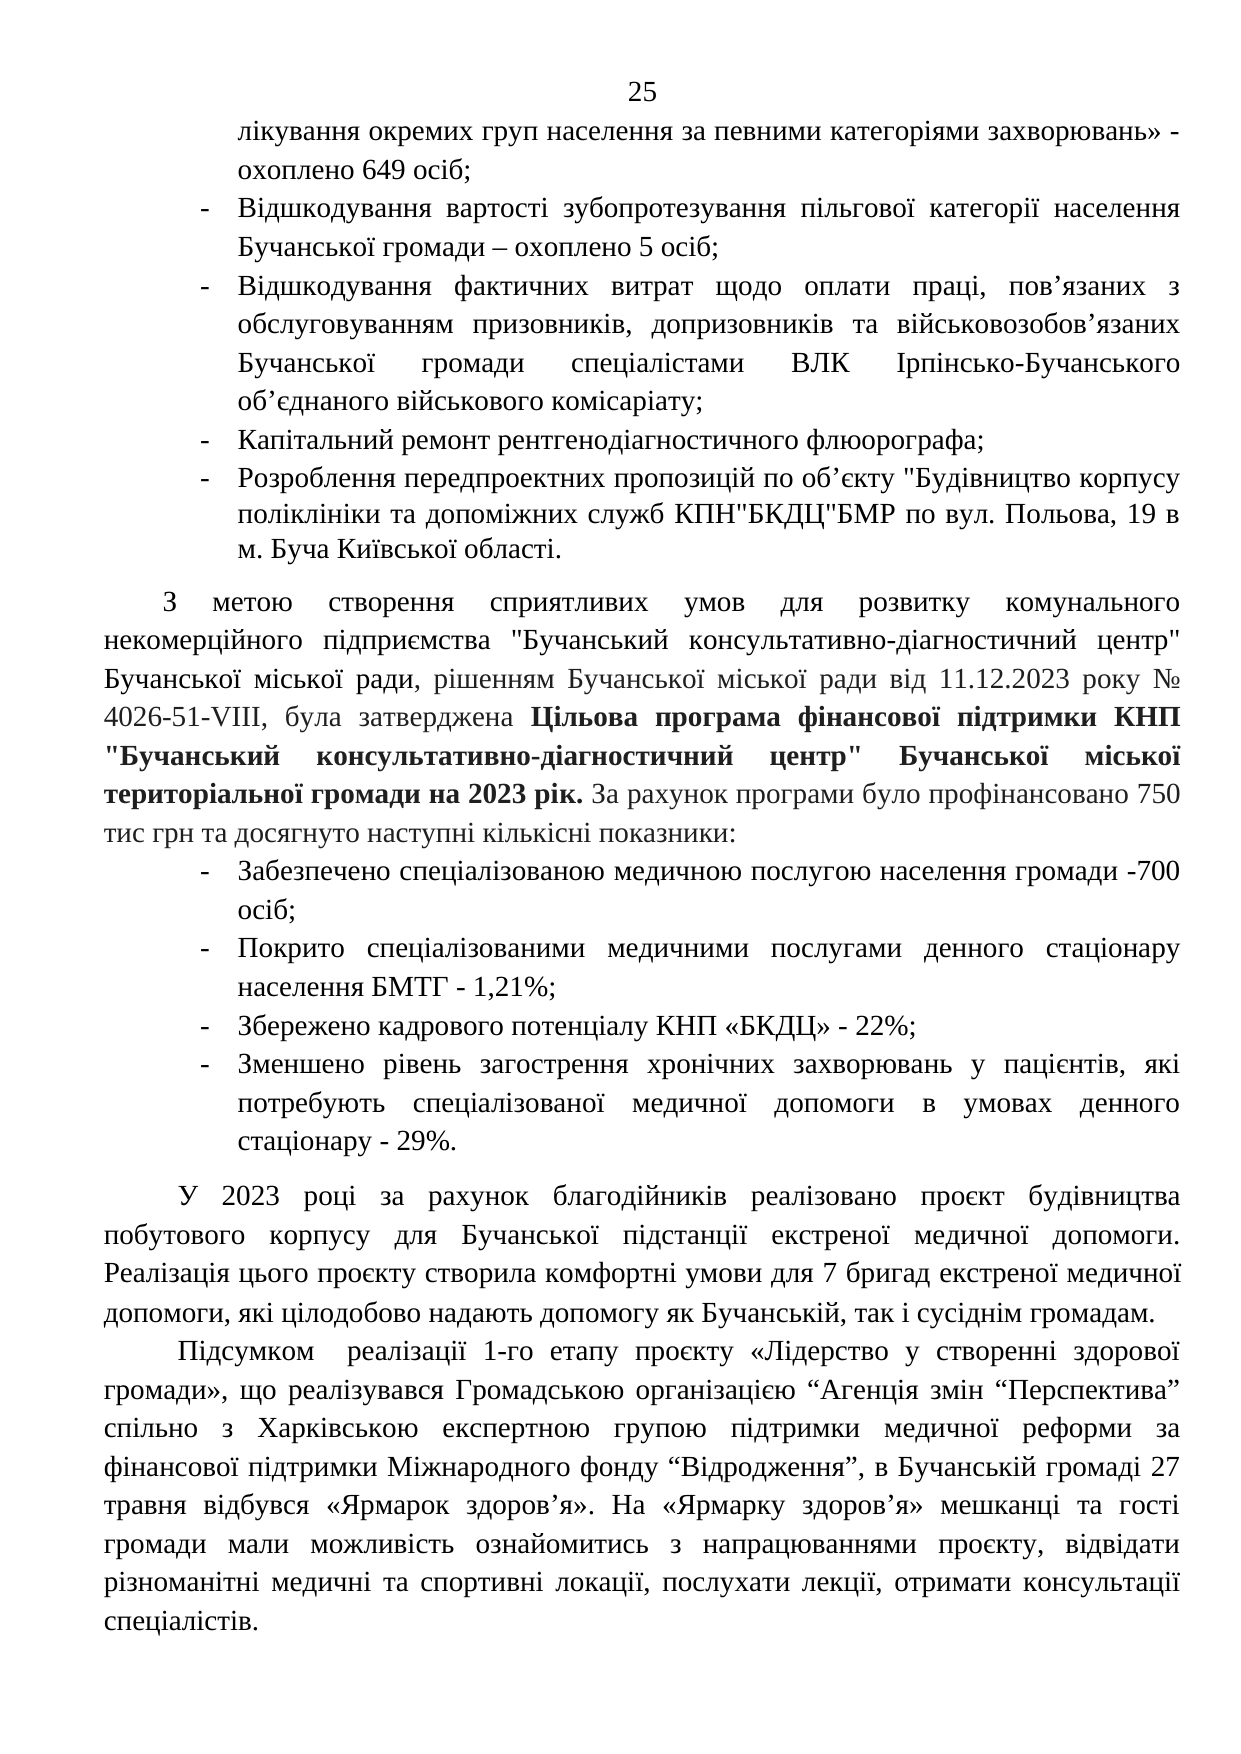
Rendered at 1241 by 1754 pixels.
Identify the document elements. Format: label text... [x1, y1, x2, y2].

text З метою створення сприятливих умов для розвитку комунального некомерційного підприємства "Бучанський консультативно-діагностичний центр" Бучанської міської ради, рішенням Бучанської міської ради від 11.12.2023 року № 4026-51-VIII, була затверджена Цільова програма фінансової підтримки КНП "Бучанський консультативно-діагностичний центр" Бучанської міської територіальної громади на 2023 рік. За рахунок програми було профінансовано 750 тис грн та досягнуто наступні кількісні показники: [103, 584, 1181, 790]
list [200, 113, 1181, 186]
list Збережено кадрового потенціалу КНП «БКДЦ» - 22%; [200, 1008, 1181, 1041]
list Капітальний ремонт рентгенодіагностичного флюорографа; [200, 422, 1181, 455]
list Забезпечено спеціалізованою медичною послугою населення громади -700 осіб; [200, 853, 1181, 926]
list Зменшено рівень загострення хронічних захворювань у пацієнтів, які потребують спеціалізованої медичної допомоги в умовах денного стаціонару - 29%. [200, 1046, 1181, 1157]
list Покрито спеціалізованими медичними послугами денного стаціонару населення БМТГ - 1,21%; [200, 931, 1181, 1003]
text У 2023 році за рахунок благодійників реалізовано проєкт будівництва побутового корпусу для Бучанської підстанції екстреної медичної допомоги. Реалізація цього проєкту створила комфортні умови для 7 бригад екстреної медичної допомоги, які цілодобово надають допомогу як Бучанській, так і сусіднім громадам. [103, 1178, 1181, 1328]
text Підсумком реалізації 1-го етапу проєкту «Лідерство у створенні здорової громади», що реалізувався Громадською організацією “Агенція змін “Перспектива” спільно з Харківською експертною групою підтримки медичної реформи за фінансової підтримки Міжнародного фонду “Відродження”, в Бучанській громаді 27 травня відбувся «Ярмарок здоров’я». На «Ярмарку здоров’я» мешканці та гості громади мали можливість ознайомитись з напрацюваннями проєкту, відвідати різноманітні медичні та спортивні локації, послухати лекції, отримати консультації спеціалістів. [103, 1333, 1181, 1637]
list Відшкодування вартості зубопротезування пільгової категорії населення Бучанської громади – охоплено 5 осіб; [200, 191, 1181, 263]
text З метою створення сприятливих умов для розвитку комунального некомерційного підприємства "Бучанський консультативно-діагностичний центр" Бучанської міської ради, рішенням Бучанської міської ради від 11.12.2023 року № 4026-51-VIII, була затверджена Цільова програма фінансової підтримки КНП "Бучанський консультативно-діагностичний центр" Бучанської міської територіальної громади на 2023 рік. За рахунок програми було профінансовано 750 тис грн та досягнуто наступні кількісні показники: [103, 794, 1181, 848]
list Розроблення передпроектних пропозицій по об’єкту "Будівництво корпусу поліклініки та допоміжних служб КПН"БКДЦ"БМР по вул. Польова, 19 в м. Буча Київської області. [200, 460, 1181, 565]
list Відшкодування фактичних витрат щодо оплати праці, пов’язаних з обслуговуванням призовників, допризовників та військовозобов’язаних Бучанської громади спеціалістами ВЛК Ірпінсько-Бучанського об’єднаного військового комісаріату; [200, 268, 1181, 417]
